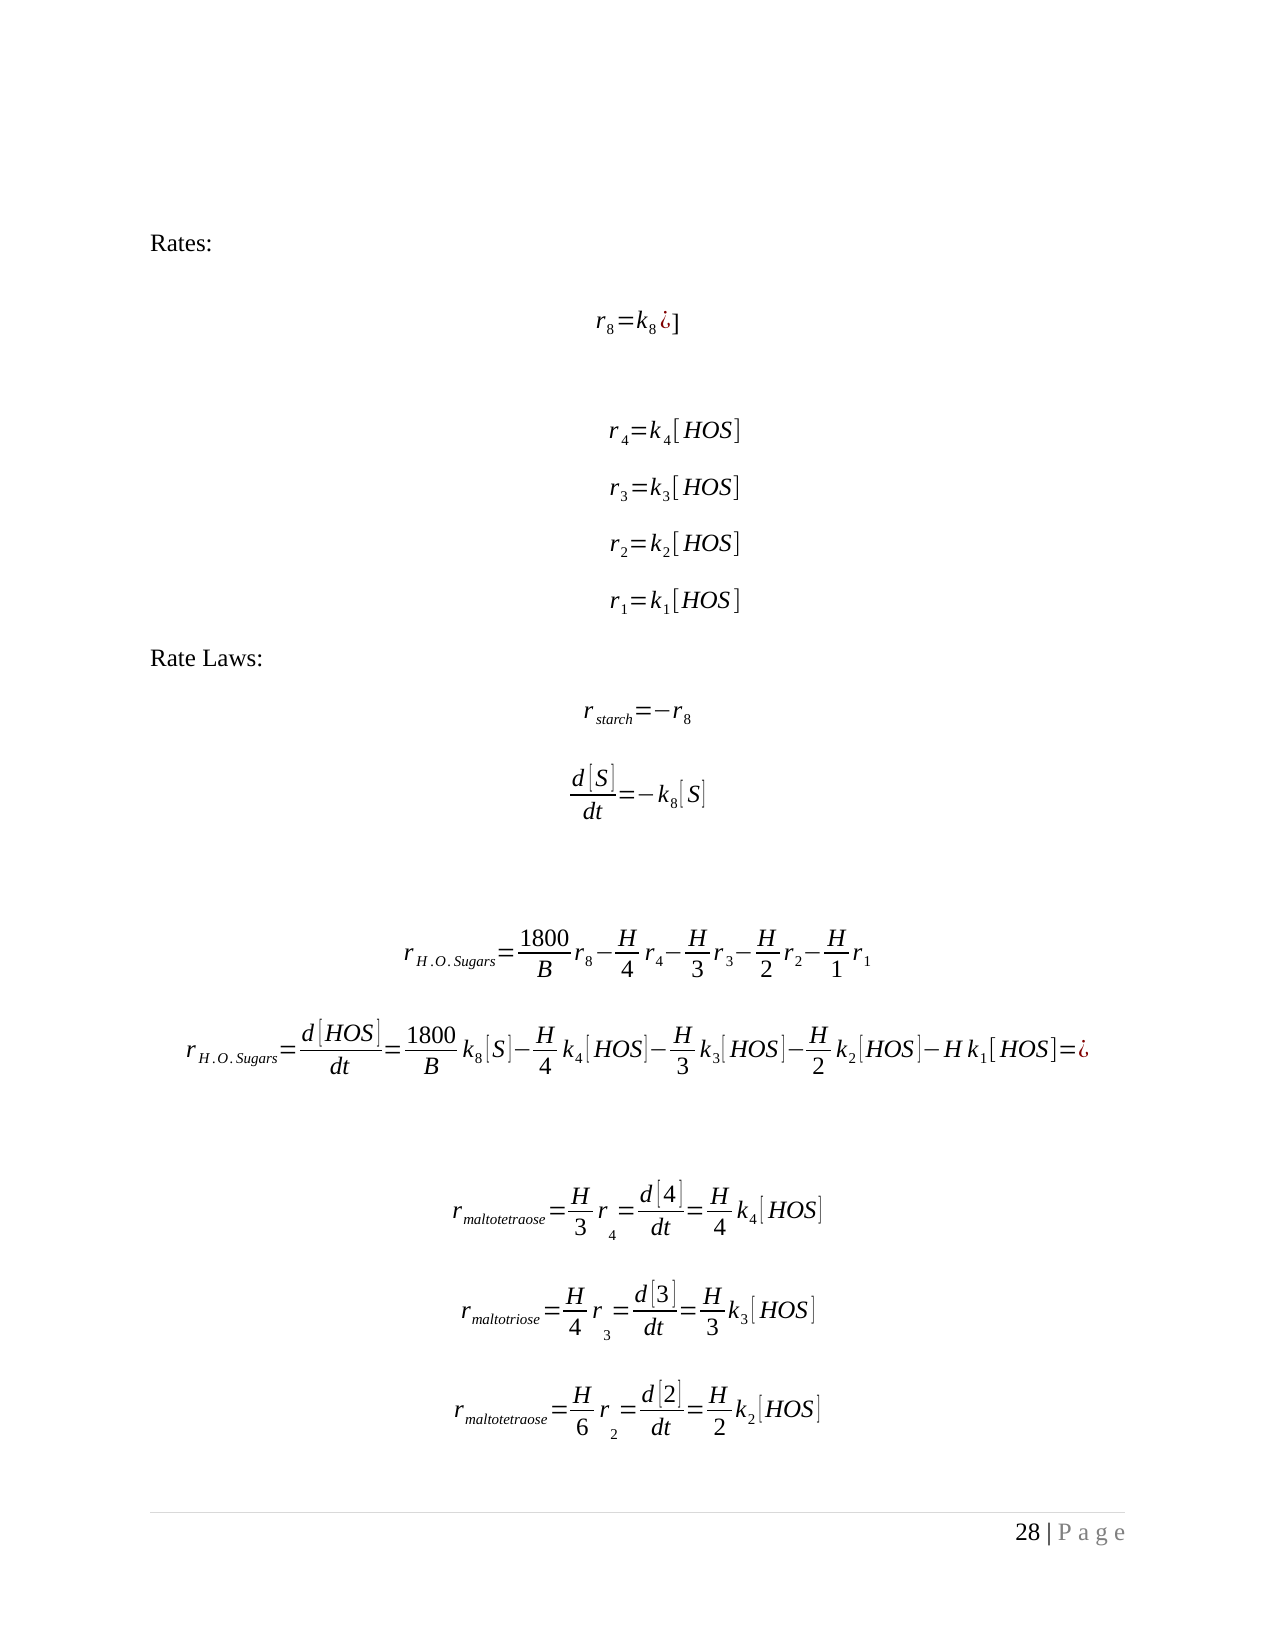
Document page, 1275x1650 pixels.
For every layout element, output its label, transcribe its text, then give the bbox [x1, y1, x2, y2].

text Rates: [150, 228, 1125, 257]
text ] [150, 307, 1125, 338]
text Rate Laws: [150, 643, 1125, 672]
